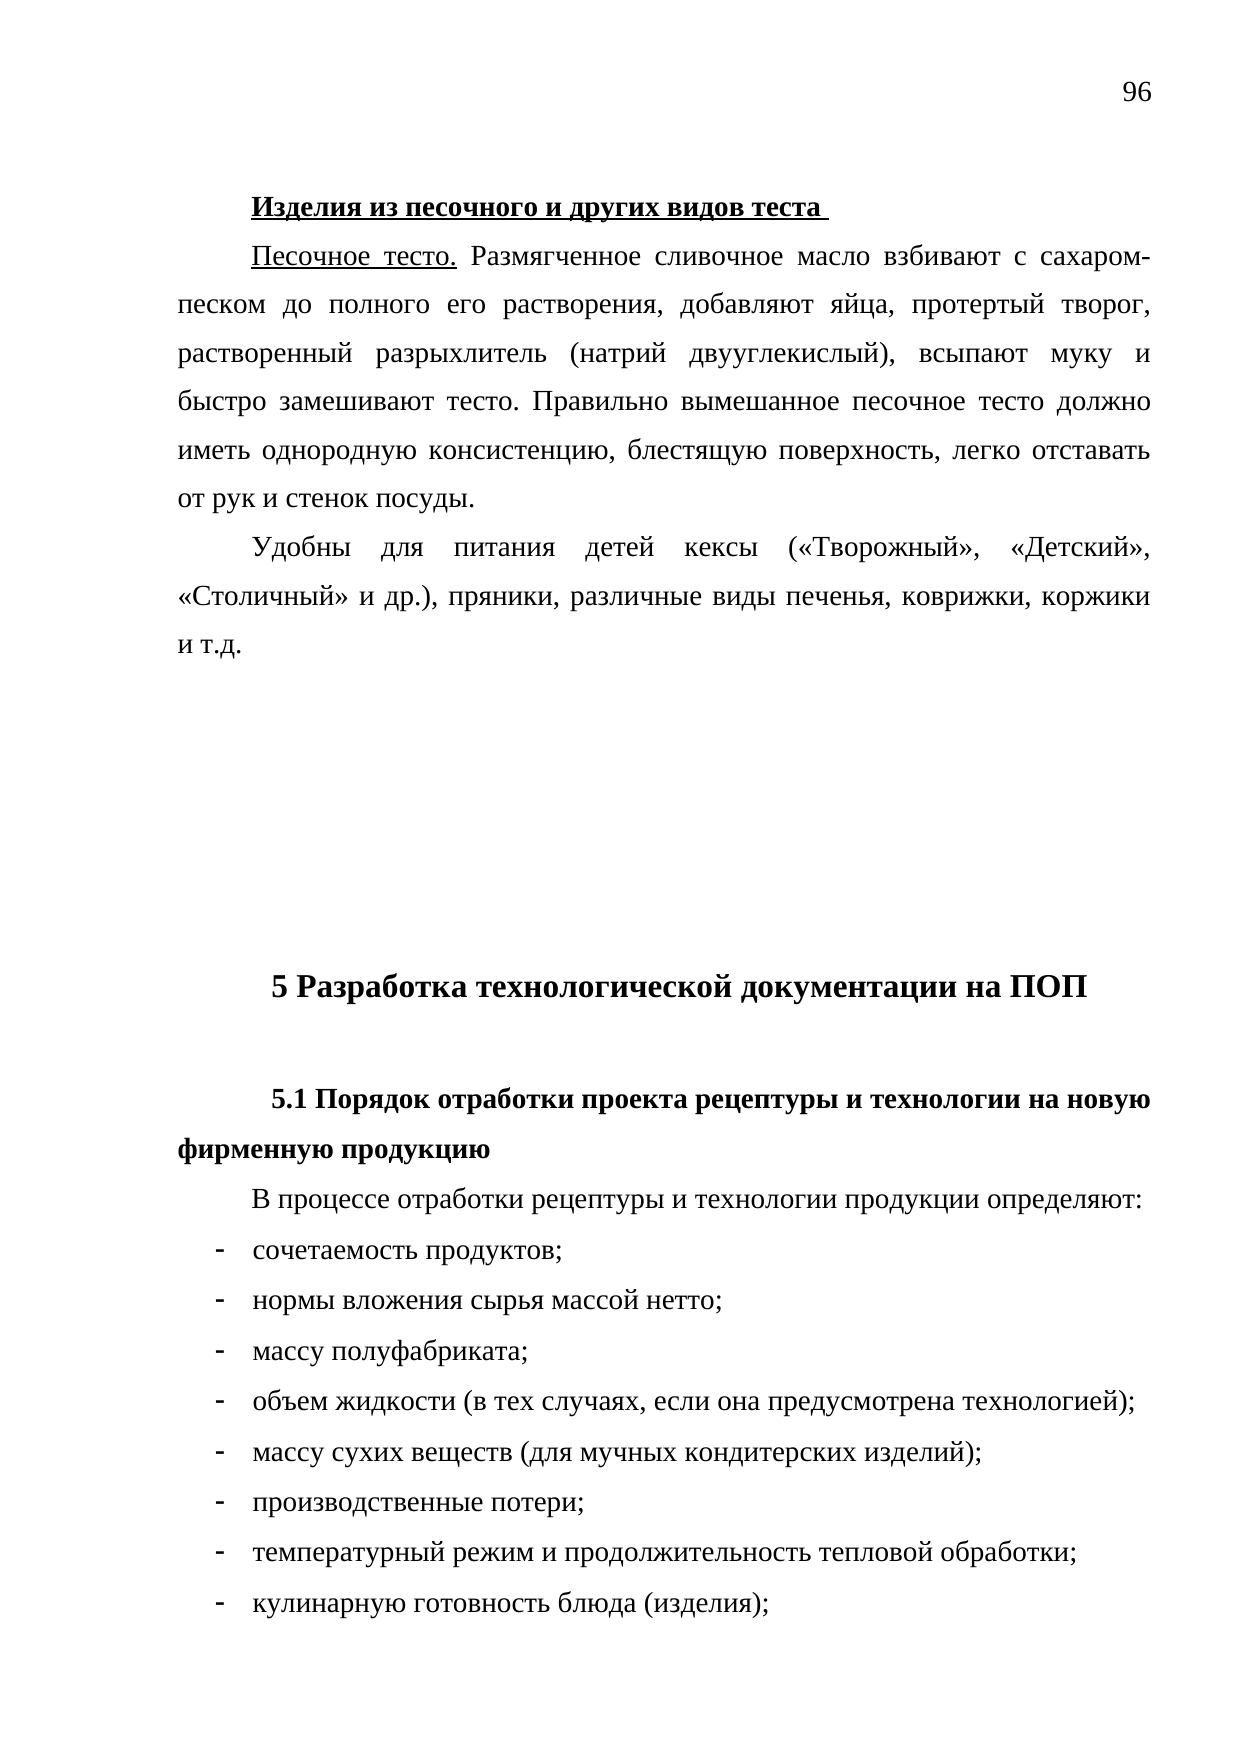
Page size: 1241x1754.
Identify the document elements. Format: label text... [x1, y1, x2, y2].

list объем жидкости (в тех случаях, если она предусмотрена технологией); [215, 1383, 1152, 1417]
list нормы вложения сырья массой нетто; [215, 1282, 1152, 1316]
list температурный режим и продолжительность тепловой обработки; [215, 1534, 1152, 1568]
text Удобны для питания детей кексы («Творожный», «Детский», «Столичный» и др.), пряники, различные виды печенья, коврижки, коржики и т.д. [177, 529, 1152, 660]
list производственные потери; [215, 1484, 1152, 1518]
list кулинарную готовность блюда (изделия); [215, 1585, 1152, 1618]
list массу полуфабриката; [215, 1333, 1152, 1366]
text Песочное тесто. Размягченное сливочное масло взбивают с сахаром-песком до полного его растворения, добавляют яйца, протертый творог, растворенный разрыхлитель (натрий двууглекислый), всыпают муку и быстро замешивают тесто. Правильно вымешанное песочное тесто должно иметь однородную консистенцию, блестящую поверхность, легко отставать от рук и стенок посуды. [177, 238, 1152, 514]
text 5 Разработка технологической документации на ПОП [177, 966, 1152, 1004]
text Изделия из песочного и других видов теста [177, 189, 1152, 223]
text 5.1 Порядок отработки проекта рецептуры и технологии на новую фирменную продукцию [177, 1081, 1152, 1165]
text В процессе отработки рецептуры и технологии продукции определяют: [177, 1182, 1152, 1215]
list сочетаемость продуктов; [215, 1232, 1152, 1266]
list массу сухих веществ (для мучных кондитерских изделий); [215, 1434, 1152, 1467]
